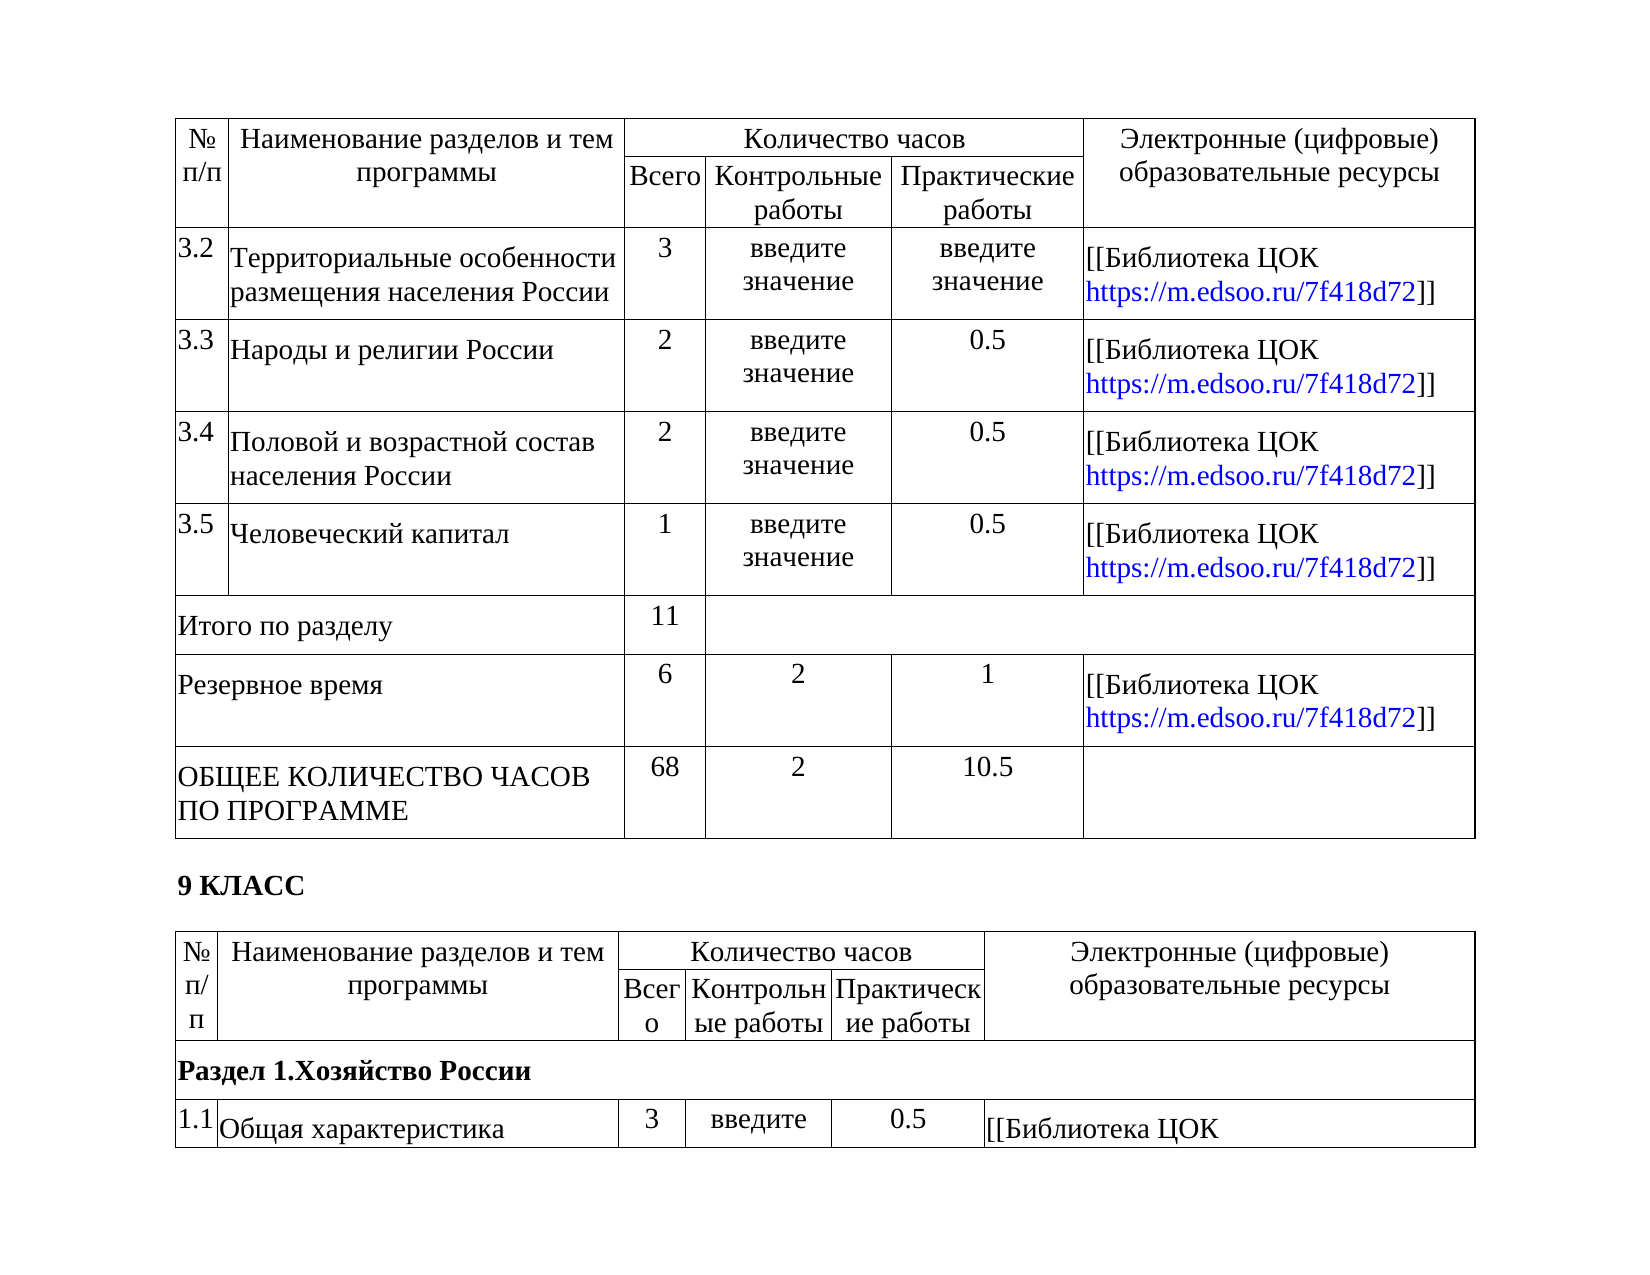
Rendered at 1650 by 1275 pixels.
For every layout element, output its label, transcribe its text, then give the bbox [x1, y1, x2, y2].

table_cell введите значение [706, 412, 891, 503]
table_cell 3.5 [176, 504, 228, 595]
table_cell [[Библиотека ЦОК https://m.edsoo.ru/7f418d72]] [1084, 320, 1474, 411]
table_cell Практические работы [892, 157, 1083, 227]
table_cell 3.4 [176, 412, 228, 503]
table_cell Итого по разделу [176, 596, 624, 654]
table_cell Контрольные работы [686, 970, 831, 1040]
table_cell Территориальные особенности размещения населения России [229, 228, 624, 319]
table_cell введите значение [706, 228, 891, 319]
table_header Количество часов [625, 119, 1083, 156]
table_cell 3.3 [176, 320, 228, 411]
table_cell Общая характеристика хозяйства России [218, 1100, 618, 1147]
table_cell [[Библиотека ЦОК https://m.edsoo.ru/7f418d72]] [1084, 655, 1474, 746]
table_cell введите значение [706, 504, 891, 595]
table_cell 6 [625, 655, 705, 746]
table_cell Человеческий капитал [229, 504, 624, 595]
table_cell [985, 1100, 1474, 1147]
table_cell 68 [625, 747, 705, 838]
table_cell Контрольные работы [706, 157, 891, 227]
table_cell 3 [619, 1100, 685, 1147]
table_cell 0.5 [892, 504, 1083, 595]
table_cell 10.5 [892, 747, 1083, 838]
table_cell 2 [706, 655, 891, 746]
table_cell Всего [619, 970, 685, 1040]
table_cell 1 [625, 504, 705, 595]
table_header Количество часов [619, 932, 984, 969]
table_cell 3 [625, 228, 705, 319]
table_header Электронные (цифровые) образовательные ресурсы [1084, 119, 1474, 227]
table_cell Практические работы [832, 970, 984, 1040]
table_cell 2 [625, 320, 705, 411]
table_cell Народы и религии России [229, 320, 624, 411]
table_header Наименование разделов и тем программы [218, 932, 618, 1040]
table_cell [1084, 747, 1474, 838]
table_header № п/п [176, 932, 217, 1040]
table_cell 0.5 [832, 1100, 984, 1147]
table_cell [[Библиотека ЦОК https://m.edsoo.ru/7f418d72]] [1084, 412, 1474, 503]
table_cell 0.5 [892, 412, 1083, 503]
table_header № п/п [176, 119, 228, 227]
table_cell ОБЩЕЕ КОЛИЧЕСТВО ЧАСОВ ПО ПРОГРАММЕ [176, 747, 624, 838]
table_cell Половой и возрастной состав населения России [229, 412, 624, 503]
text 9 КЛАСС [177, 868, 1561, 902]
table_cell введите значение [706, 320, 891, 411]
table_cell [1084, 228, 1474, 319]
table_cell 1 [892, 655, 1083, 746]
table_cell 1.1 [176, 1100, 217, 1147]
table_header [985, 932, 1474, 1040]
table_cell 2 [706, 747, 891, 838]
table_cell Раздел 1.Хозяйство России [176, 1041, 1474, 1098]
table_cell Всего [625, 157, 705, 227]
table_header Наименование разделов и тем программы [229, 119, 624, 227]
table_cell введите значение [686, 1100, 831, 1147]
table_cell 11 [625, 596, 705, 654]
table_cell [706, 596, 1474, 654]
table_cell 2 [625, 412, 705, 503]
table_cell Резервное время [176, 655, 624, 746]
table_cell 0.5 [892, 320, 1083, 411]
table_cell 3.2 [176, 228, 228, 319]
table_cell [[Библиотека ЦОК https://m.edsoo.ru/7f418d72]] [1084, 504, 1474, 595]
table_cell введите значение [892, 228, 1083, 319]
